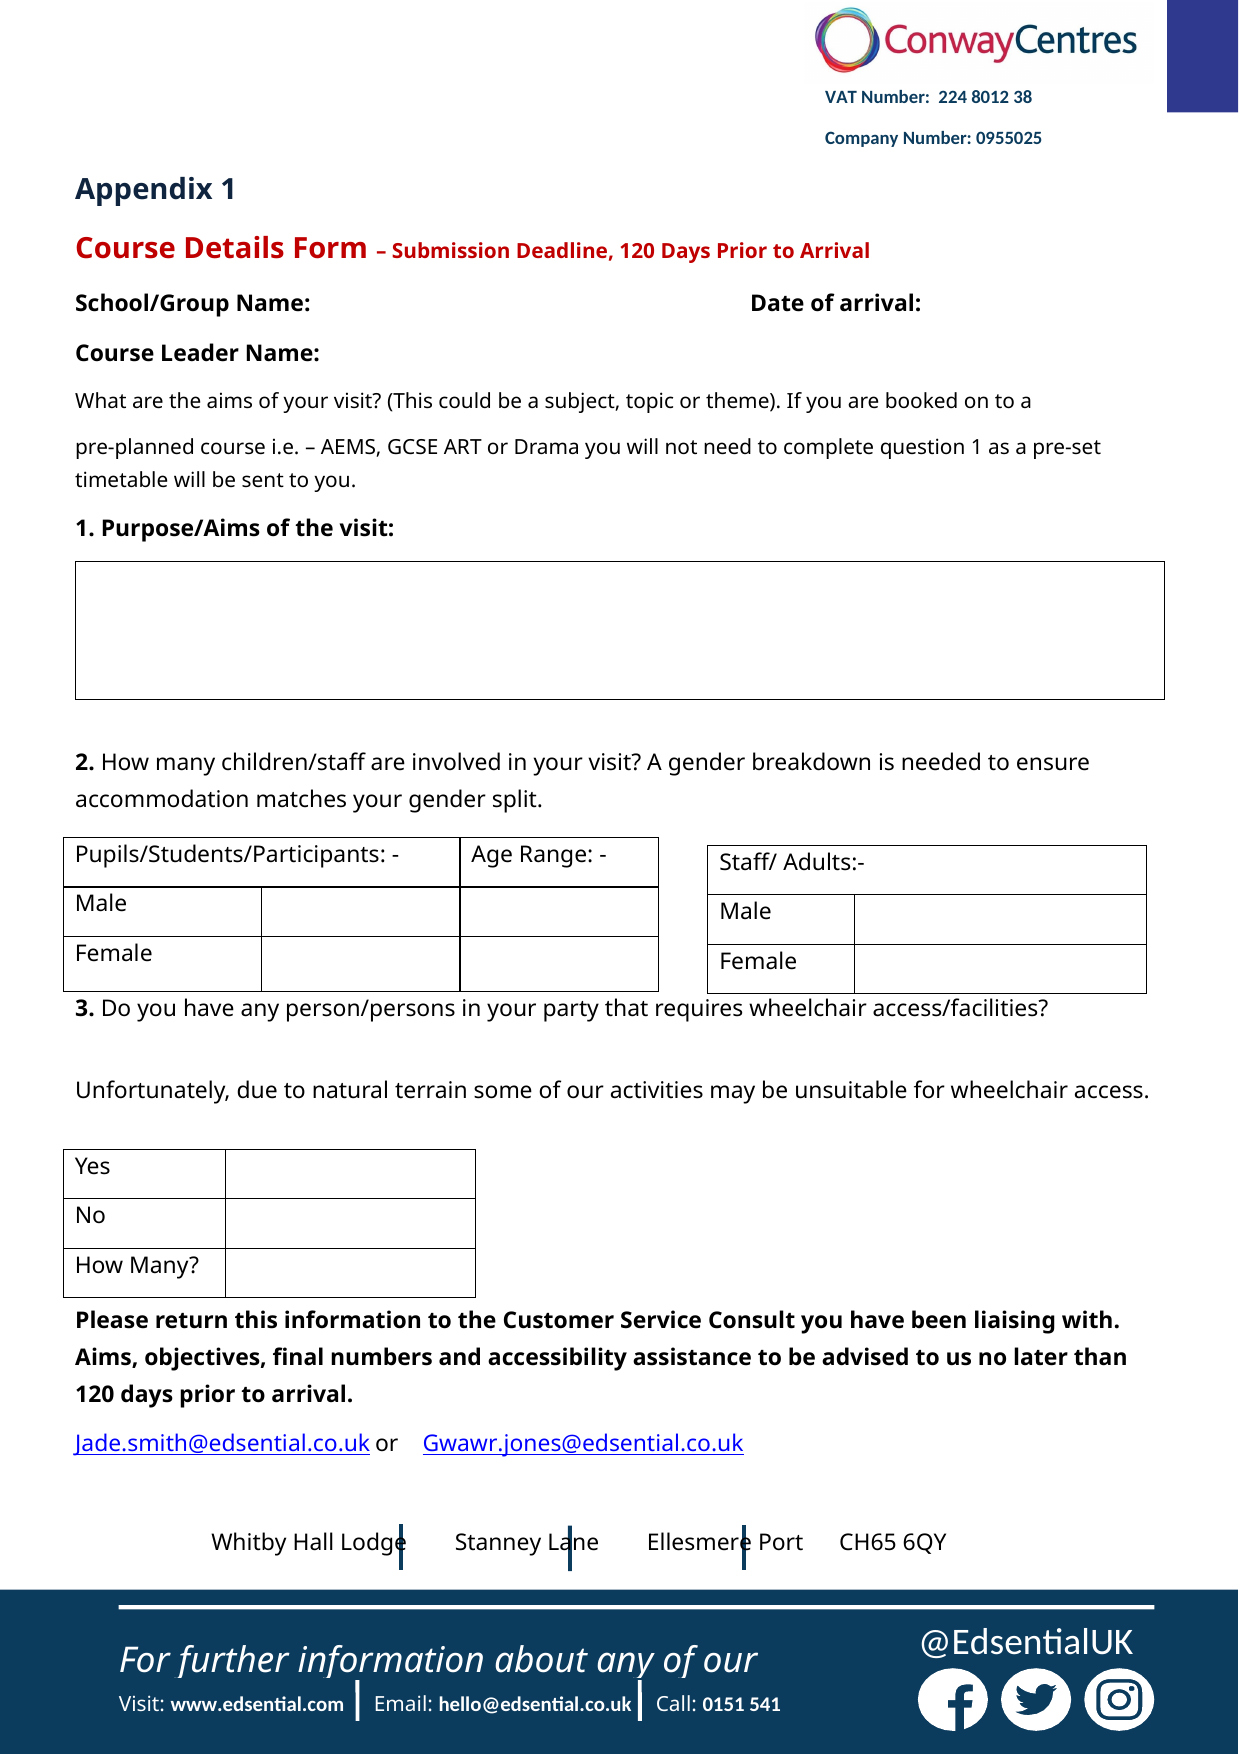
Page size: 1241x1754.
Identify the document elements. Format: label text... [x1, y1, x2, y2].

table_header Age Range: - [461, 838, 658, 886]
text Please return this information to the Customer Service Consult you have been liaising with. Aims, objectives, final numbers and accessibility assistance to be advised to us no later than 120 days prior to arrival. [75, 1191, 1165, 1409]
table_cell [855, 945, 1146, 993]
picture [804, 2, 1155, 84]
table_cell [855, 895, 1146, 944]
text Jade.smith@edsential.co.uk or Gwawr.jones@edsential.co.uk [75, 1427, 1165, 1458]
table_header [76, 562, 1164, 699]
table_cell [226, 1249, 475, 1297]
table_cell [262, 937, 459, 991]
table_header Staff/ Adults:- [708, 846, 1146, 894]
table_cell [226, 1199, 475, 1248]
text Appendix 1 [75, 168, 1165, 208]
table_cell [461, 888, 658, 936]
table_header Yes [64, 1150, 225, 1198]
text Unfortunately, due to natural terrain some of our activities may be unsuitable for wheelchair access. [75, 1074, 1165, 1105]
table_header [226, 1150, 475, 1198]
table_cell [262, 888, 459, 936]
table_cell Female [708, 945, 854, 993]
text Course Leader Name: [75, 337, 1165, 368]
table_cell No [64, 1199, 225, 1248]
text Course Details Form – Submission Deadline, 120 Days Prior to Arrival [75, 228, 1165, 267]
text School/Group Name: Date of arrival: [75, 287, 1165, 318]
table_cell [461, 937, 658, 991]
table_cell How Many? [64, 1249, 225, 1297]
table_header Pupils/Students/Participants: - [64, 838, 459, 886]
text 1. Purpose/Aims of the visit: [75, 512, 1165, 543]
text 3. Do you have any person/persons in your party that requires wheelchair access/facilities? [75, 882, 1165, 1056]
text 2. How many children/staff are involved in your visit? A gender breakdown is needed to ensure accommodation matches your gender split. [75, 746, 1165, 814]
table_cell Female [64, 937, 261, 991]
table_cell Male [708, 895, 854, 944]
text What are the aims of your visit? (This could be a subject, topic or theme). If you are booked on to a [75, 386, 1165, 414]
table_cell Male [64, 888, 261, 936]
text pre-planned course i.e. – AEMS, GCSE ART or Drama you will not need to complete question 1 as a pre-set timetable will be sent to you. [75, 432, 1165, 494]
